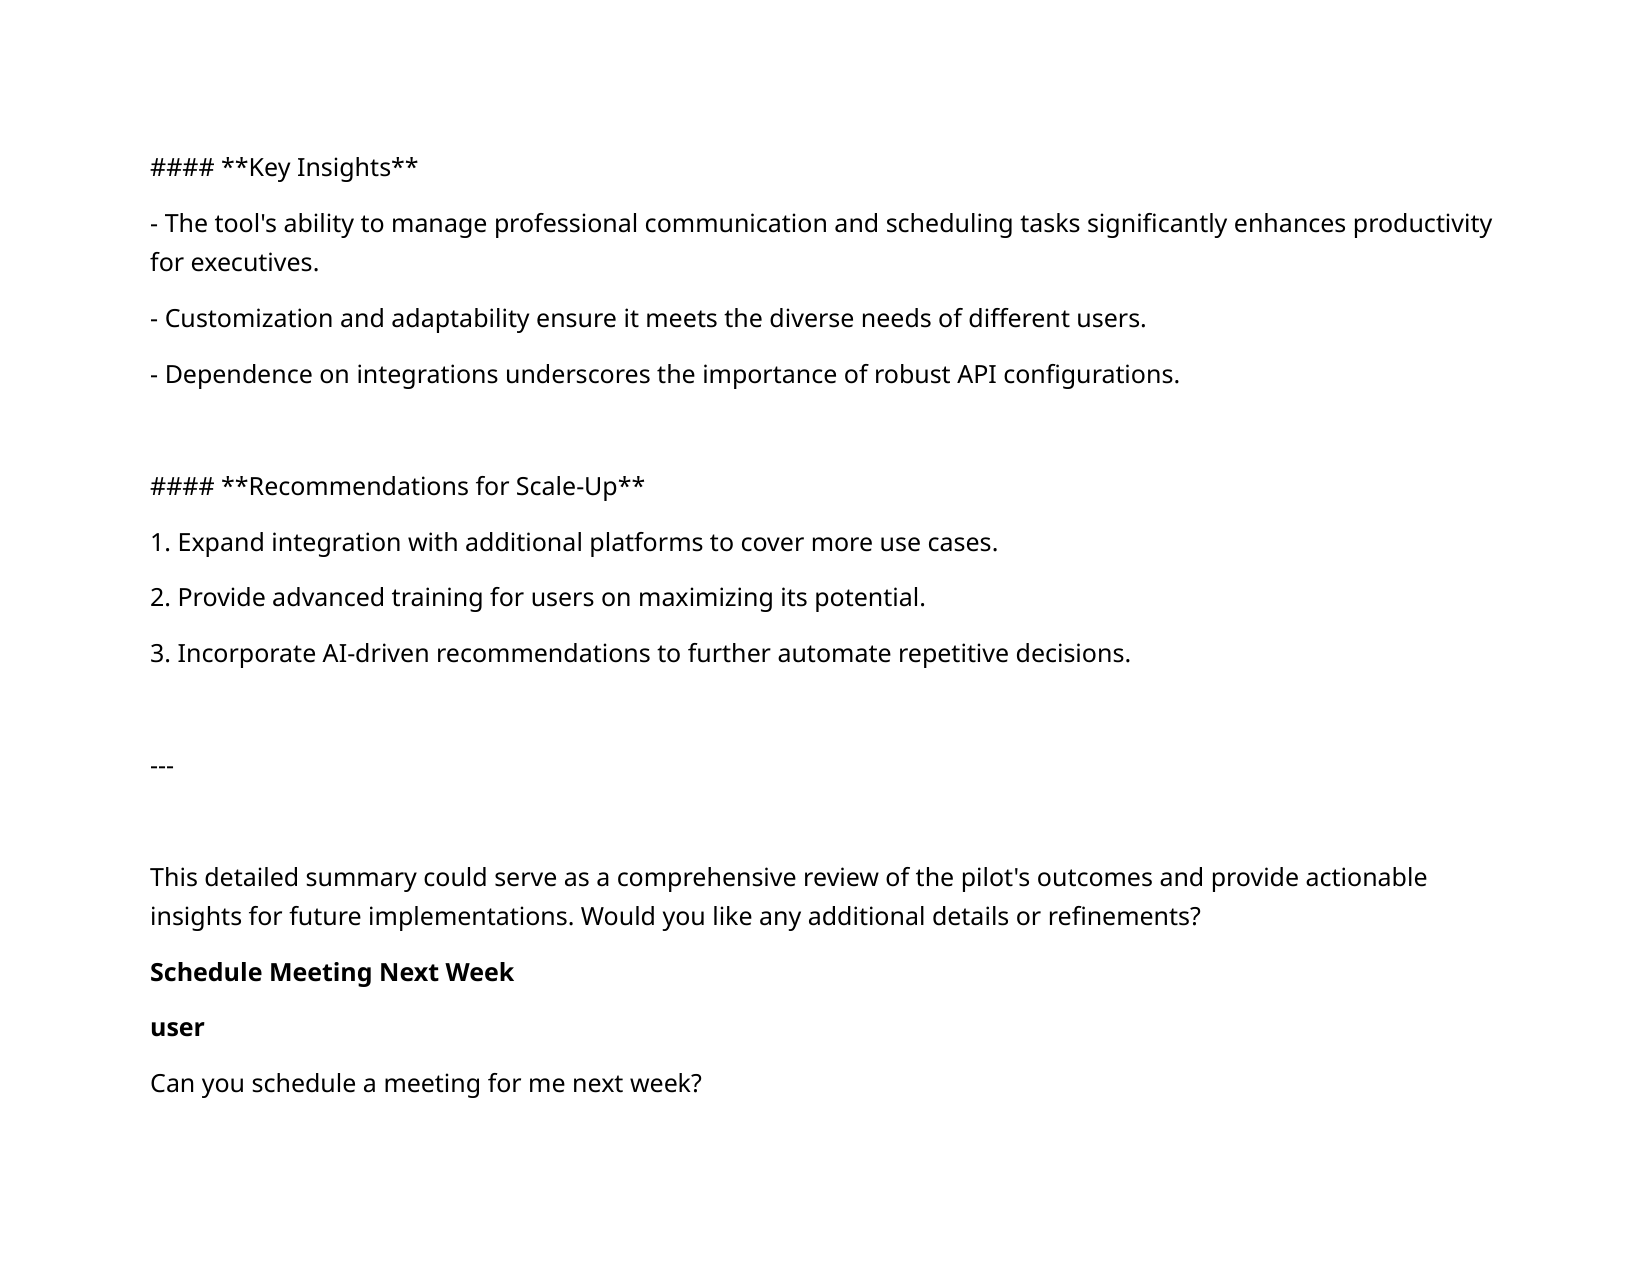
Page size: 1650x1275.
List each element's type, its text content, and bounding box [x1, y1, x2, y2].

text #### **Key Insights** [150, 150, 1500, 184]
text - Customization and adaptability ensure it meets the diverse needs of different users. [150, 301, 1500, 335]
text #### **Recommendations for Scale-Up** [150, 468, 1500, 502]
text This detailed summary could serve as a comprehensive review of the pilot's outcomes and provide actionable insights for future implementations. Would you like any additional details or refinements? [150, 859, 1500, 932]
text --- [150, 747, 1500, 782]
text Can you schedule a meeting for me next week? [150, 1066, 1500, 1100]
text 1. Expand integration with additional platforms to cover more use cases. [150, 524, 1500, 558]
text 3. Incorporate AI-driven recommendations to further automate repetitive decisions. [150, 636, 1500, 670]
text 2. Provide advanced training for users on maximizing its potential. [150, 580, 1500, 614]
text - Dependence on integrations underscores the importance of robust API configurations. [150, 357, 1500, 391]
text user [150, 1010, 1500, 1044]
text - The tool's ability to manage professional communication and scheduling tasks significantly enhances productivity for executives. [150, 206, 1500, 279]
text Schedule Meeting Next Week [150, 954, 1500, 988]
